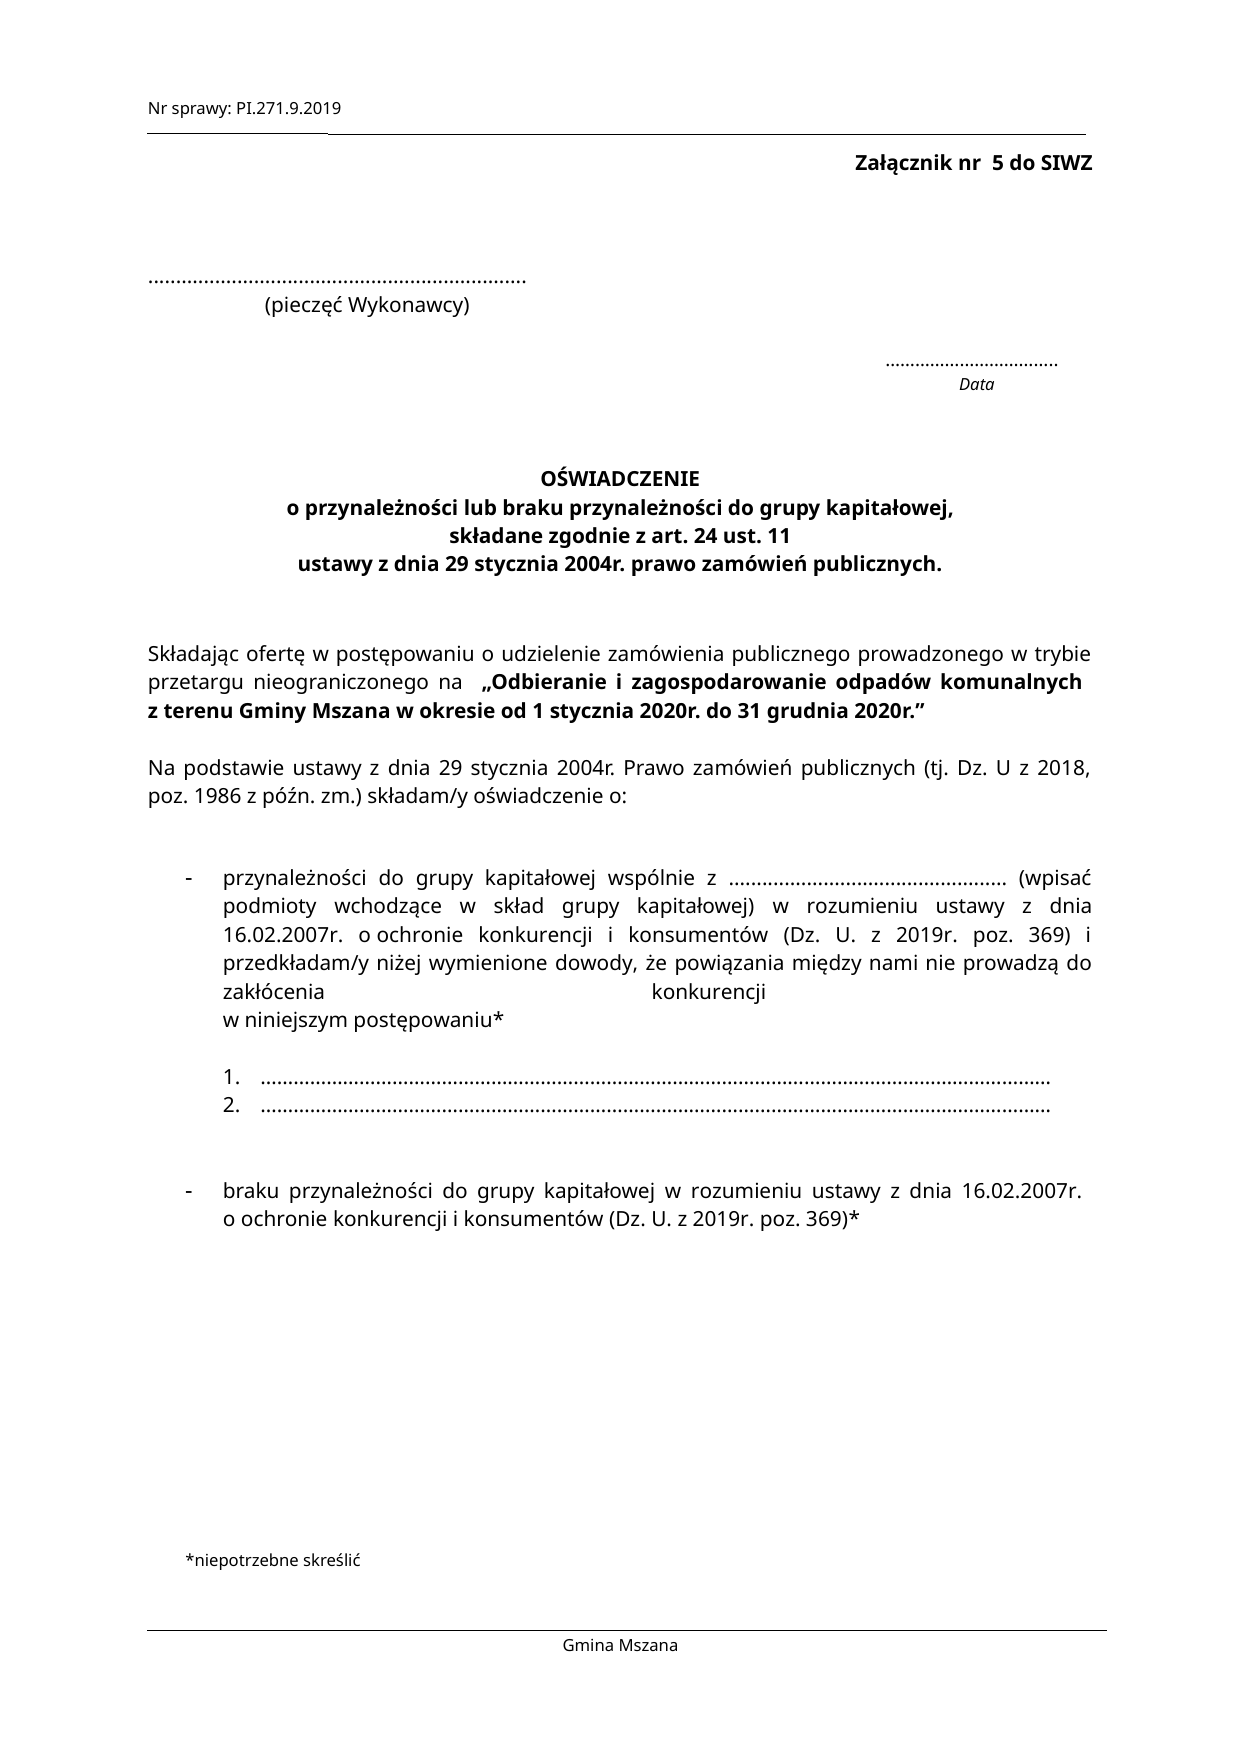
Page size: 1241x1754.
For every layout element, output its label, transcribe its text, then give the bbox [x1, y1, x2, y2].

text Załącznik nr 5 do SIWZ [148, 148, 1093, 176]
text Na podstawie ustawy z dnia 29 stycznia 2004r. Prawo zamówień publicznych (tj. Dz. U z 2018, poz. 1986 z późn. zm.) składam/y oświadczenie o: [148, 753, 1093, 810]
text …………………………….. [811, 347, 1093, 372]
text Data [148, 372, 1093, 395]
text .................................................................... [148, 261, 1211, 290]
text składane zgodnie z art. 24 ust. 11 [148, 521, 1093, 549]
text *niepotrzebne skreślić [185, 1548, 1093, 1571]
list ……………………………………………………………………………………………………………………………… [223, 1091, 1093, 1119]
list ……………………………………………………………………………………………………………………………… [223, 1062, 1093, 1091]
list braku przynależności do grupy kapitałowej w rozumieniu ustawy z dnia 16.02.2007r. o ochronie konkurencji i konsumentów (Dz. U. z 2019r. poz. 369)* [185, 1176, 1093, 1233]
text Składając ofertę w postępowaniu o udzielenie zamówienia publicznego prowadzonego w trybie przetargu nieograniczonego na „Odbieranie i zagospodarowanie odpadów komunalnych z terenu Gminy Mszana w okresie od 1 stycznia 2020r. do 31 grudnia 2020r.” [148, 639, 1093, 724]
text o przynależności lub braku przynależności do grupy kapitałowej, [148, 493, 1093, 521]
text ustawy z dnia 29 stycznia 2004r. prawo zamówień publicznych. [148, 549, 1093, 578]
text OŚWIADCZENIE [148, 464, 1093, 493]
text (pieczęć Wykonawcy) [148, 290, 1211, 318]
list przynależności do grupy kapitałowej wspólnie z .................................................. (wpisać podmioty wchodzące w skład grupy kapitałowej) w rozumieniu ustawy z dnia 16.02.2007r. o ochronie konkurencji i konsumentów (Dz. U. z 2019r. poz. 369) i przedkładam/y niżej wymienione dowody, że powiązania między nami nie prowadzą do zakłócenia konkurencji w niniejszym postępowaniu* [185, 863, 1093, 1034]
